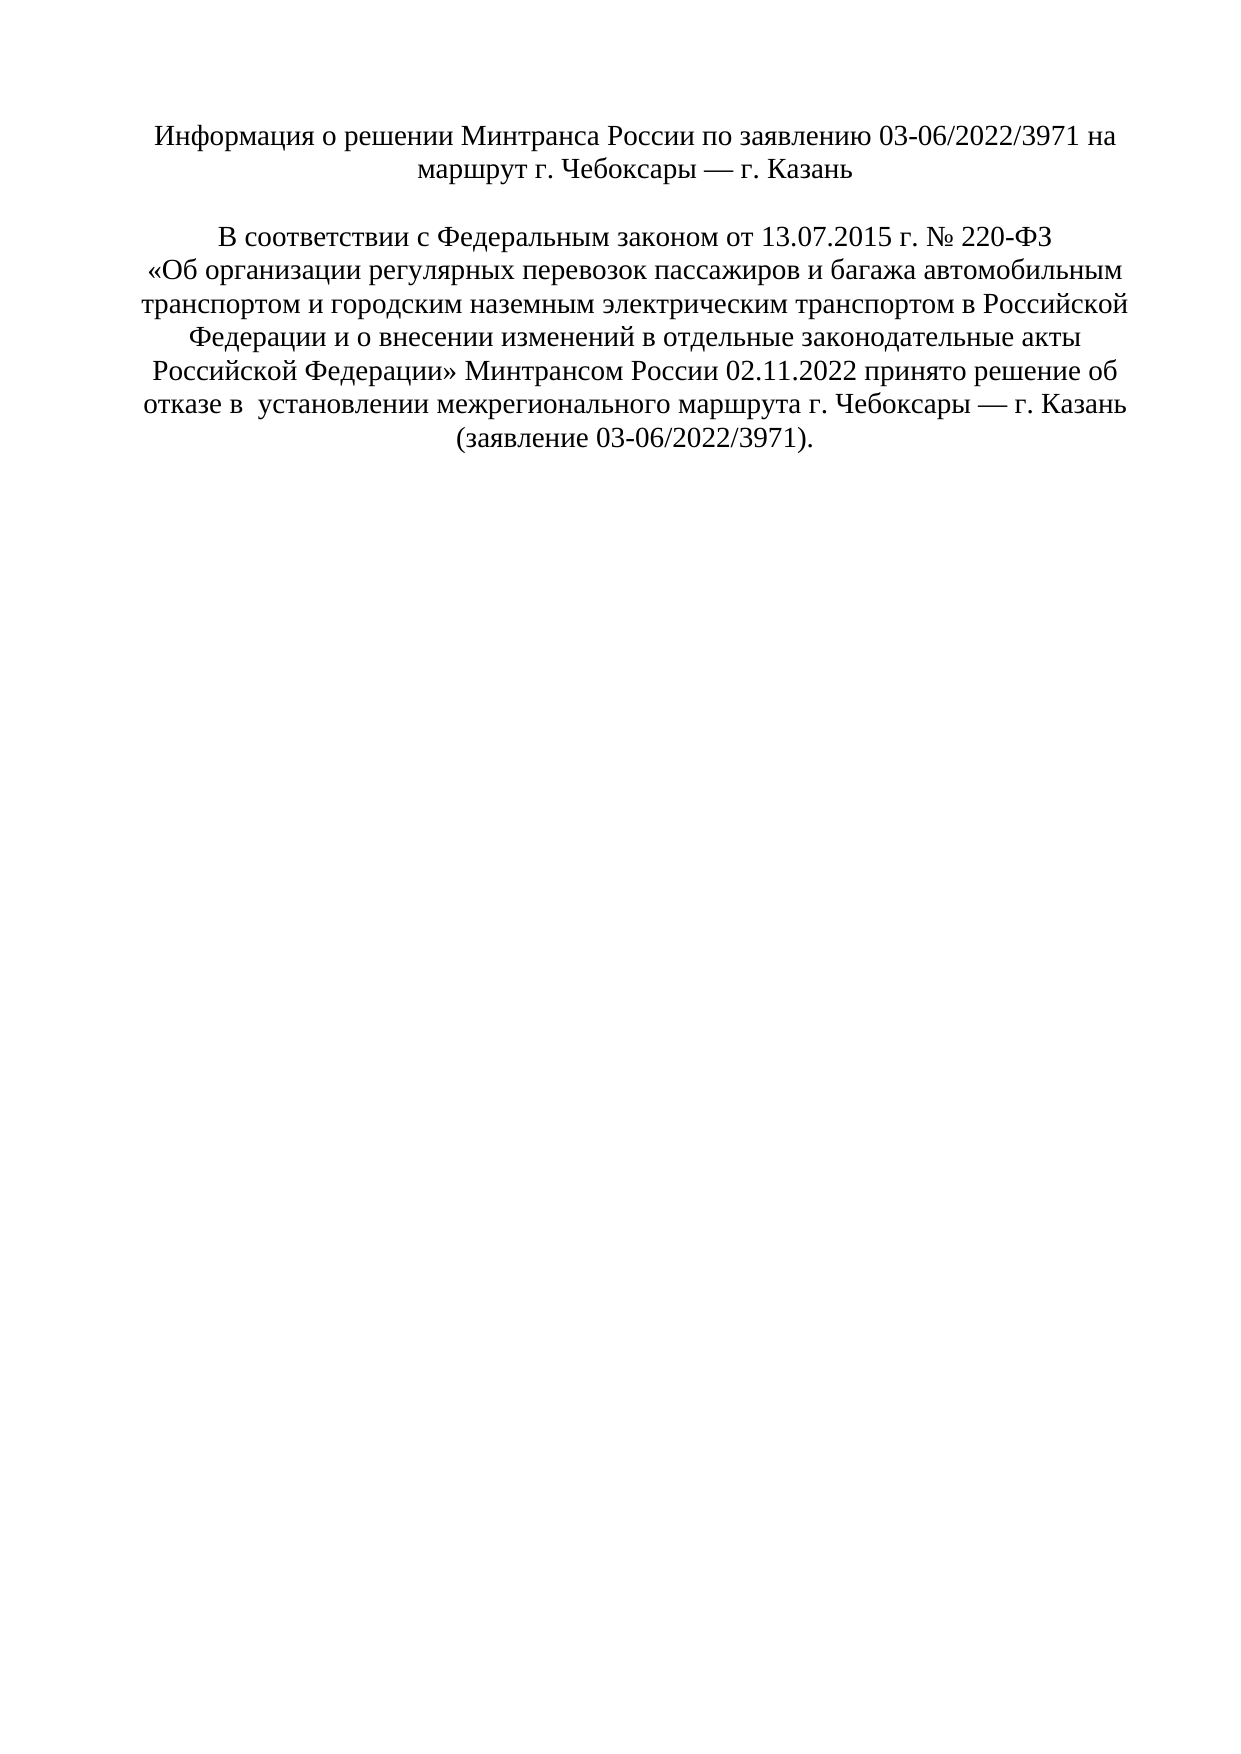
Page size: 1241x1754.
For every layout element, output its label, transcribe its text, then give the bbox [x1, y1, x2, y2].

text В соответствии с Федеральным законом от 13.07.2015 г. № 220-ФЗ «Об организации регулярных перевозок пассажиров и багажа автомобильным транспортом и городским наземным электрическим транспортом в Российской Федерации и о внесении изменений в отдельные законодательные акты Российской Федерации» Минтрансом России 02.11.2022 принято решение об отказе в установлении межрегионального маршрута г. Чебоксары — г. Казань (заявление 03-06/2022/3971). [118, 219, 1152, 453]
text Информация о решении Минтранса России по заявлению 03-06/2022/3971 на маршрут г. Чебоксары — г. Казань [118, 118, 1152, 185]
